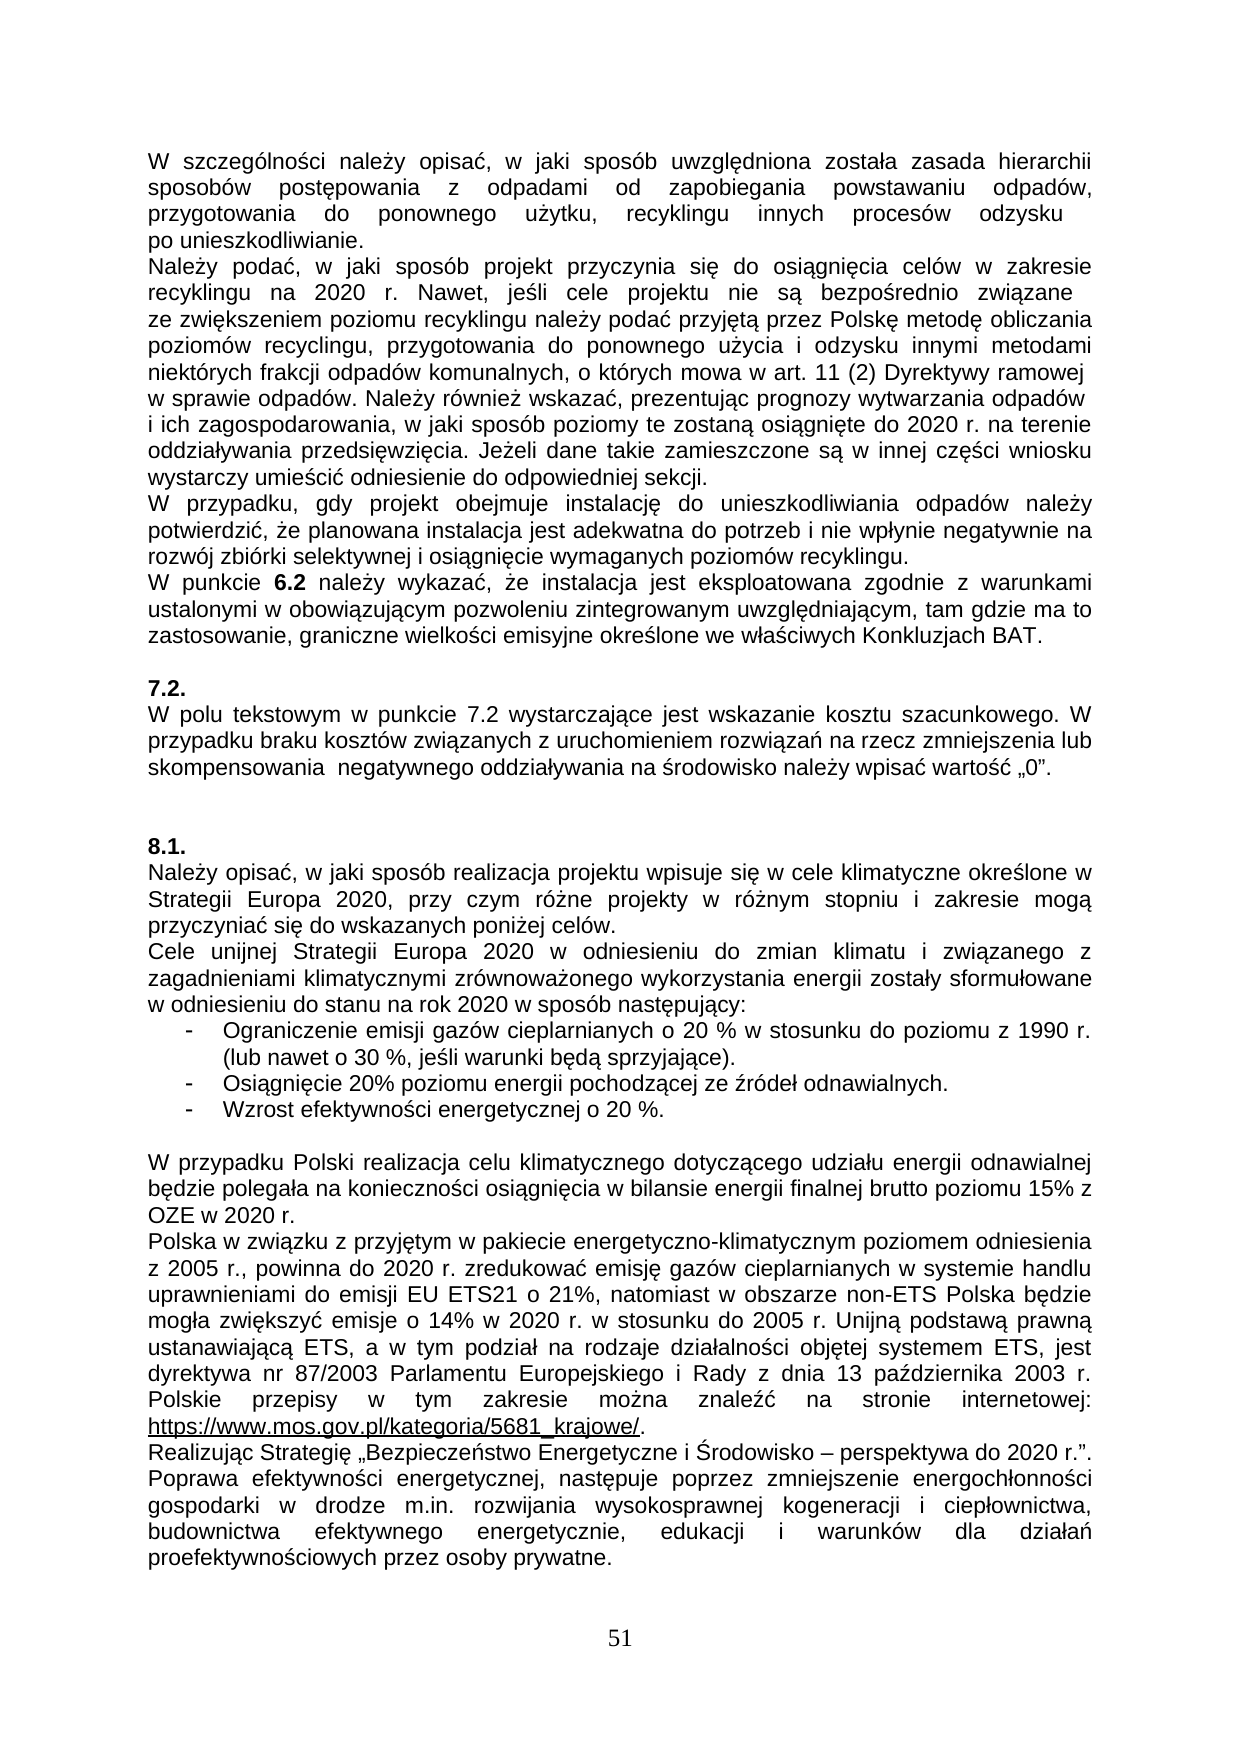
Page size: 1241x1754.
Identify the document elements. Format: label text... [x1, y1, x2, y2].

text W polu tekstowym w punkcie 7.2 wystarczające jest wskazanie kosztu szacunkowego. W przypadku braku kosztów związanych z uruchomieniem rozwiązań na rzecz zmniejszenia lub skompensowania negatywnego oddziaływania na środowisko należy wpisać wartość „0”. [148, 701, 1093, 780]
text Należy opisać, w jaki sposób realizacja projektu wpisuje się w cele klimatyczne określone w Strategii Europa 2020, przy czym różne projekty w różnym stopniu i zakresie mogą przyczyniać się do wskazanych poniżej celów. [148, 859, 1093, 938]
text 8.1. [148, 833, 1093, 859]
text 7.2. [148, 675, 1093, 701]
text Polska w związku z przyjętym w pakiecie energetyczno-klimatycznym poziomem odniesienia z 2005 r., powinna do 2020 r. zredukować emisję gazów cieplarnianych w systemie handlu uprawnieniami do emisji EU ETS21 o 21%, natomiast w obszarze non-ETS Polska będzie mogła zwiększyć emisje o 14% w 2020 r. w stosunku do 2005 r. Unijną podstawą prawną ustanawiającą ETS, a w tym podział na rodzaje działalności objętej systemem ETS, jest dyrektywa nr 87/2003 Parlamentu Europejskiego i Rady z dnia 13 października 2003 r. Polskie przepisy w tym zakresie można znaleźć na stronie internetowej: https://www.mos.gov.pl/kategoria/5681_krajowe/. [148, 1228, 1093, 1439]
text Realizując Strategię „Bezpieczeństwo Energetyczne i Środowisko – perspektywa do 2020 r.”. Poprawa efektywności energetycznej, następuje poprzez zmniejszenie energochłonności gospodarki w drodze m.in. rozwijania wysokosprawnej kogeneracji i ciepłownictwa, budownictwa efektywnego energetycznie, edukacji i warunków dla działań proefektywnościowych przez osoby prywatne. [148, 1439, 1093, 1571]
text W szczególności należy opisać, w jaki sposób uwzględniona została zasada hierarchii sposobów postępowania z odpadami od zapobiegania powstawaniu odpadów, przygotowania do ponownego użytku, recyklingu innych procesów odzysku po unieszkodliwianie. [148, 148, 1093, 253]
text W przypadku, gdy projekt obejmuje instalację do unieszkodliwiania odpadów należy potwierdzić, że planowana instalacja jest adekwatna do potrzeb i nie wpłynie negatywnie na rozwój zbiórki selektywnej i osiągnięcie wymaganych poziomów recyklingu. [148, 490, 1093, 569]
list Ograniczenie emisji gazów cieplarnianych o 20 % w stosunku do poziomu z 1990 r. (lub nawet o 30 %, jeśli warunki będą sprzyjające). [185, 1017, 1093, 1070]
text Należy podać, w jaki sposób projekt przyczynia się do osiągnięcia celów w zakresie recyklingu na 2020 r. Nawet, jeśli cele projektu nie są bezpośrednio związane ze zwiększeniem poziomu recyklingu należy podać przyjętą przez Polskę metodę obliczania poziomów recyclingu, przygotowania do ponownego użycia i odzysku innymi metodami niektórych frakcji odpadów komunalnych, o których mowa w art. 11 (2) Dyrektywy ramowej w sprawie odpadów. Należy również wskazać, prezentując prognozy wytwarzania odpadów i ich zagospodarowania, w jaki sposób poziomy te zostaną osiągnięte do 2020 r. na terenie oddziaływania przedsięwzięcia. Jeżeli dane takie zamieszczone są w innej części wniosku wystarczy umieścić odniesienie do odpowiedniej sekcji. [148, 253, 1093, 490]
text Cele unijnej Strategii Europa 2020 w odniesieniu do zmian klimatu i związanego z zagadnieniami klimatycznymi zrównoważonego wykorzystania energii zostały sformułowane w odniesieniu do stanu na rok 2020 w sposób następujący: [148, 938, 1093, 1017]
text W przypadku Polski realizacja celu klimatycznego dotyczącego udziału energii odnawialnej będzie polegała na konieczności osiągnięcia w bilansie energii finalnej brutto poziomu 15% z OZE w 2020 r. [148, 1149, 1093, 1228]
list Wzrost efektywności energetycznej o 20 %. [185, 1096, 1093, 1123]
list Osiągnięcie 20% poziomu energii pochodzącej ze źródeł odnawialnych. [185, 1070, 1093, 1096]
text W punkcie 6.2 należy wykazać, że instalacja jest eksploatowana zgodnie z warunkami ustalonymi w obowiązującym pozwoleniu zintegrowanym uwzględniającym, tam gdzie ma to zastosowanie, graniczne wielkości emisyjne określone we właściwych Konkluzjach BAT. [148, 569, 1093, 648]
